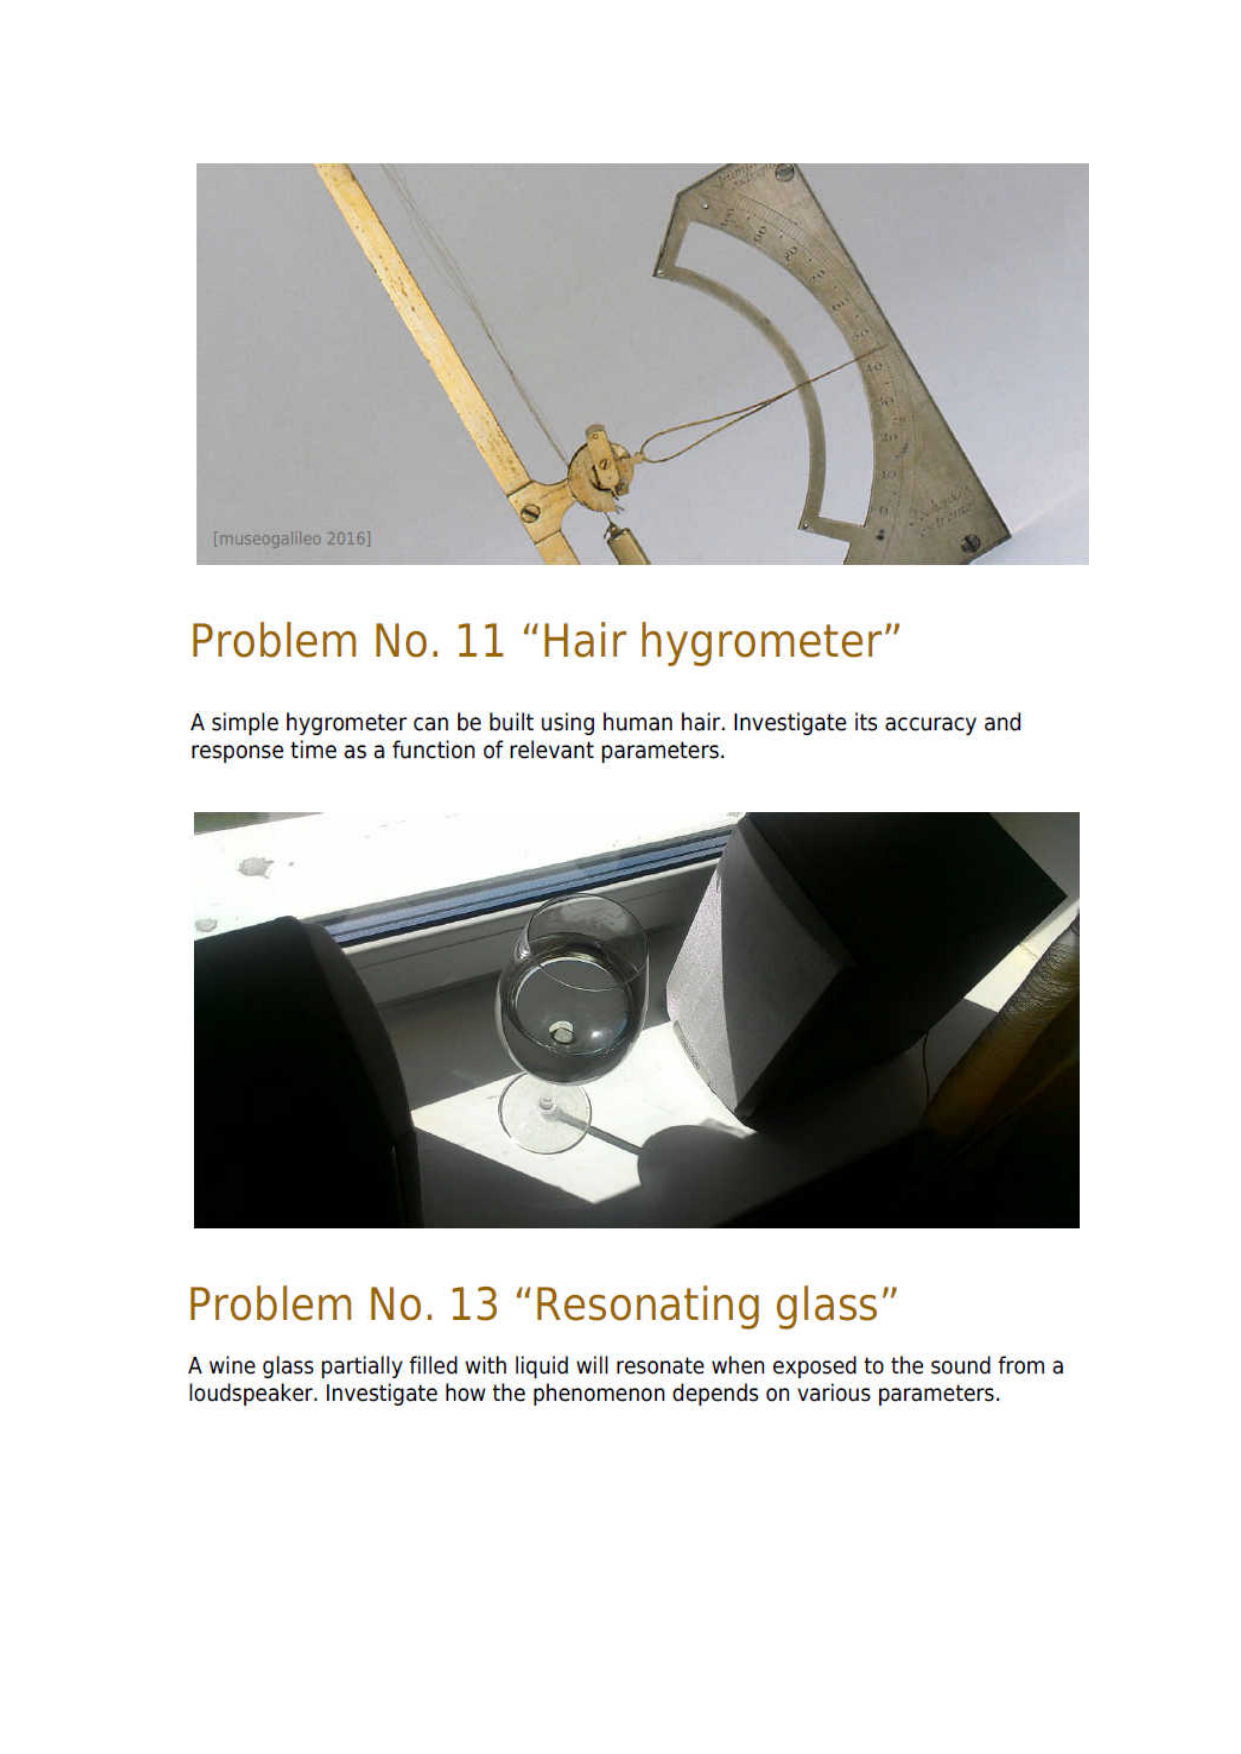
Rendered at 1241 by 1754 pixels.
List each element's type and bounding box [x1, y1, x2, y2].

picture [187, 812, 1081, 1414]
picture [187, 162, 1089, 775]
